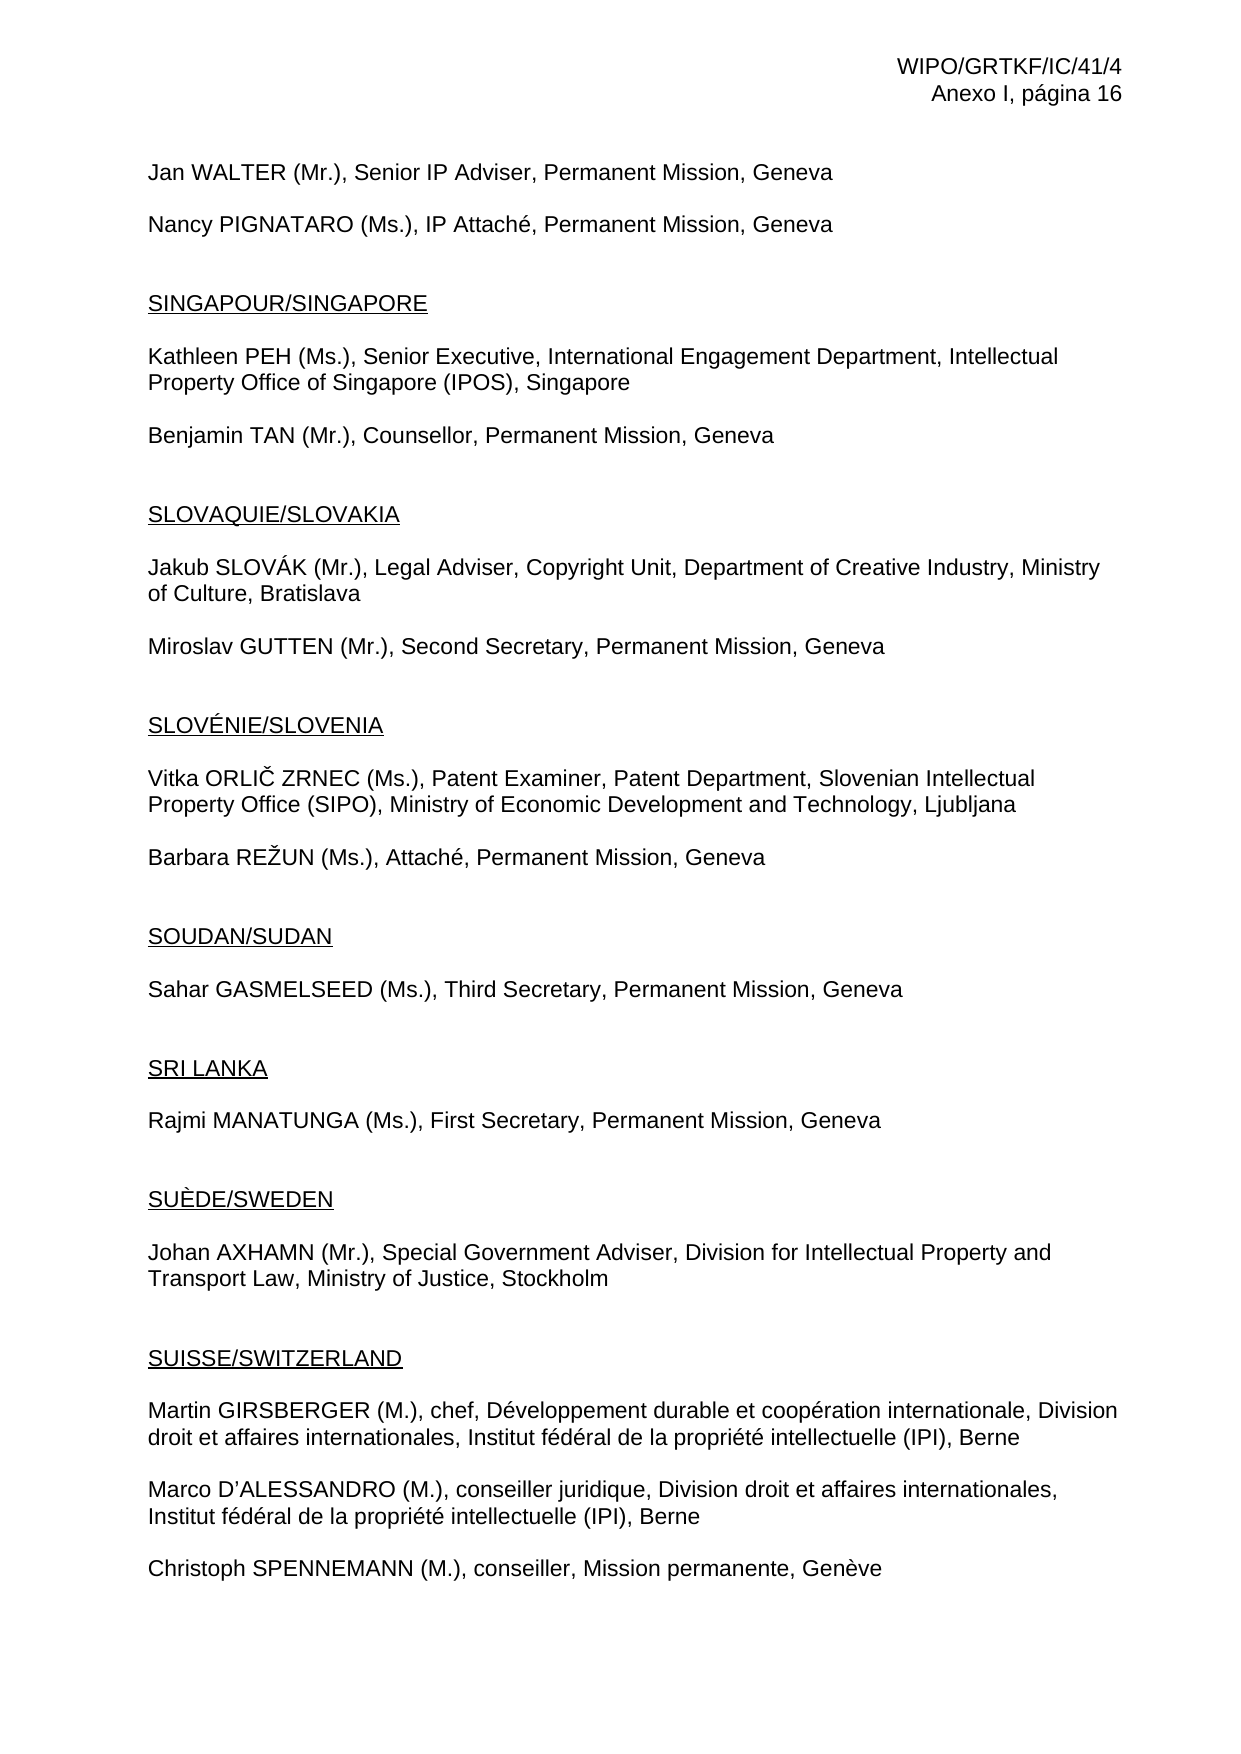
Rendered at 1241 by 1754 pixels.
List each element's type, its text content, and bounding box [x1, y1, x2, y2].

text SUISSE/SWITZERLAND [148, 1344, 1122, 1371]
text SOUDAN/SUDAN [148, 923, 1122, 949]
text Jakub SLOVÁK (Mr.), Legal Adviser, Copyright Unit, Department of Creative Industry, Ministry of Culture, Bratislava [148, 554, 1122, 607]
text Christoph SPENNEMANN (M.), conseiller, Mission permanente, Genève [148, 1555, 1122, 1582]
text Jan WALTER (Mr.), Senior IP Adviser, Permanent Mission, Geneva [148, 158, 1122, 185]
text SLOVÉNIE/SLOVENIA [148, 712, 1122, 738]
text Marco D’ALESSANDRO (M.), conseiller juridique, Division droit et affaires internationales, Institut fédéral de la propriété intellectuelle (IPI), Berne [148, 1476, 1122, 1529]
text Benjamin TAN (Mr.), Counsellor, Permanent Mission, Geneva [148, 422, 1122, 448]
text SINGAPOUR/SINGAPORE [148, 290, 1122, 317]
text Nancy PIGNATARO (Ms.), IP Attaché, Permanent Mission, Geneva [148, 211, 1122, 238]
text Vitka ORLIČ ZRNEC (Ms.), Patent Examiner, Patent Department, Slovenian Intellectual Property Office (SIPO), Ministry of Economic Development and Technology, Ljubljana [148, 765, 1122, 817]
text Rajmi MANATUNGA (Ms.), First Secretary, Permanent Mission, Geneva [148, 1107, 1122, 1134]
text SLOVAQUIE/SLOVAKIA [148, 501, 1122, 527]
text Sahar GASMELSEED (Ms.), Third Secretary, Permanent Mission, Geneva [148, 976, 1122, 1002]
text Barbara REŽUN (Ms.), Attaché, Permanent Mission, Geneva [148, 844, 1122, 870]
text Martin GIRSBERGER (M.), chef, Développement durable et coopération internationale, Division droit et affaires internationales, Institut fédéral de la propriété intellectuelle (IPI), Berne [148, 1397, 1122, 1450]
text SRI LANKA [148, 1054, 1122, 1081]
text Johan AXHAMN (Mr.), Special Government Adviser, Division for Intellectual Property and Transport Law, Ministry of Justice, Stockholm [148, 1239, 1122, 1292]
text Miroslav GUTTEN (Mr.), Second Secretary, Permanent Mission, Geneva [148, 633, 1122, 659]
text SUÈDE/SWEDEN [148, 1186, 1122, 1213]
text Kathleen PEH (Ms.), Senior Executive, International Engagement Department, Intellectual Property Office of Singapore (IPOS), Singapore [148, 343, 1122, 396]
